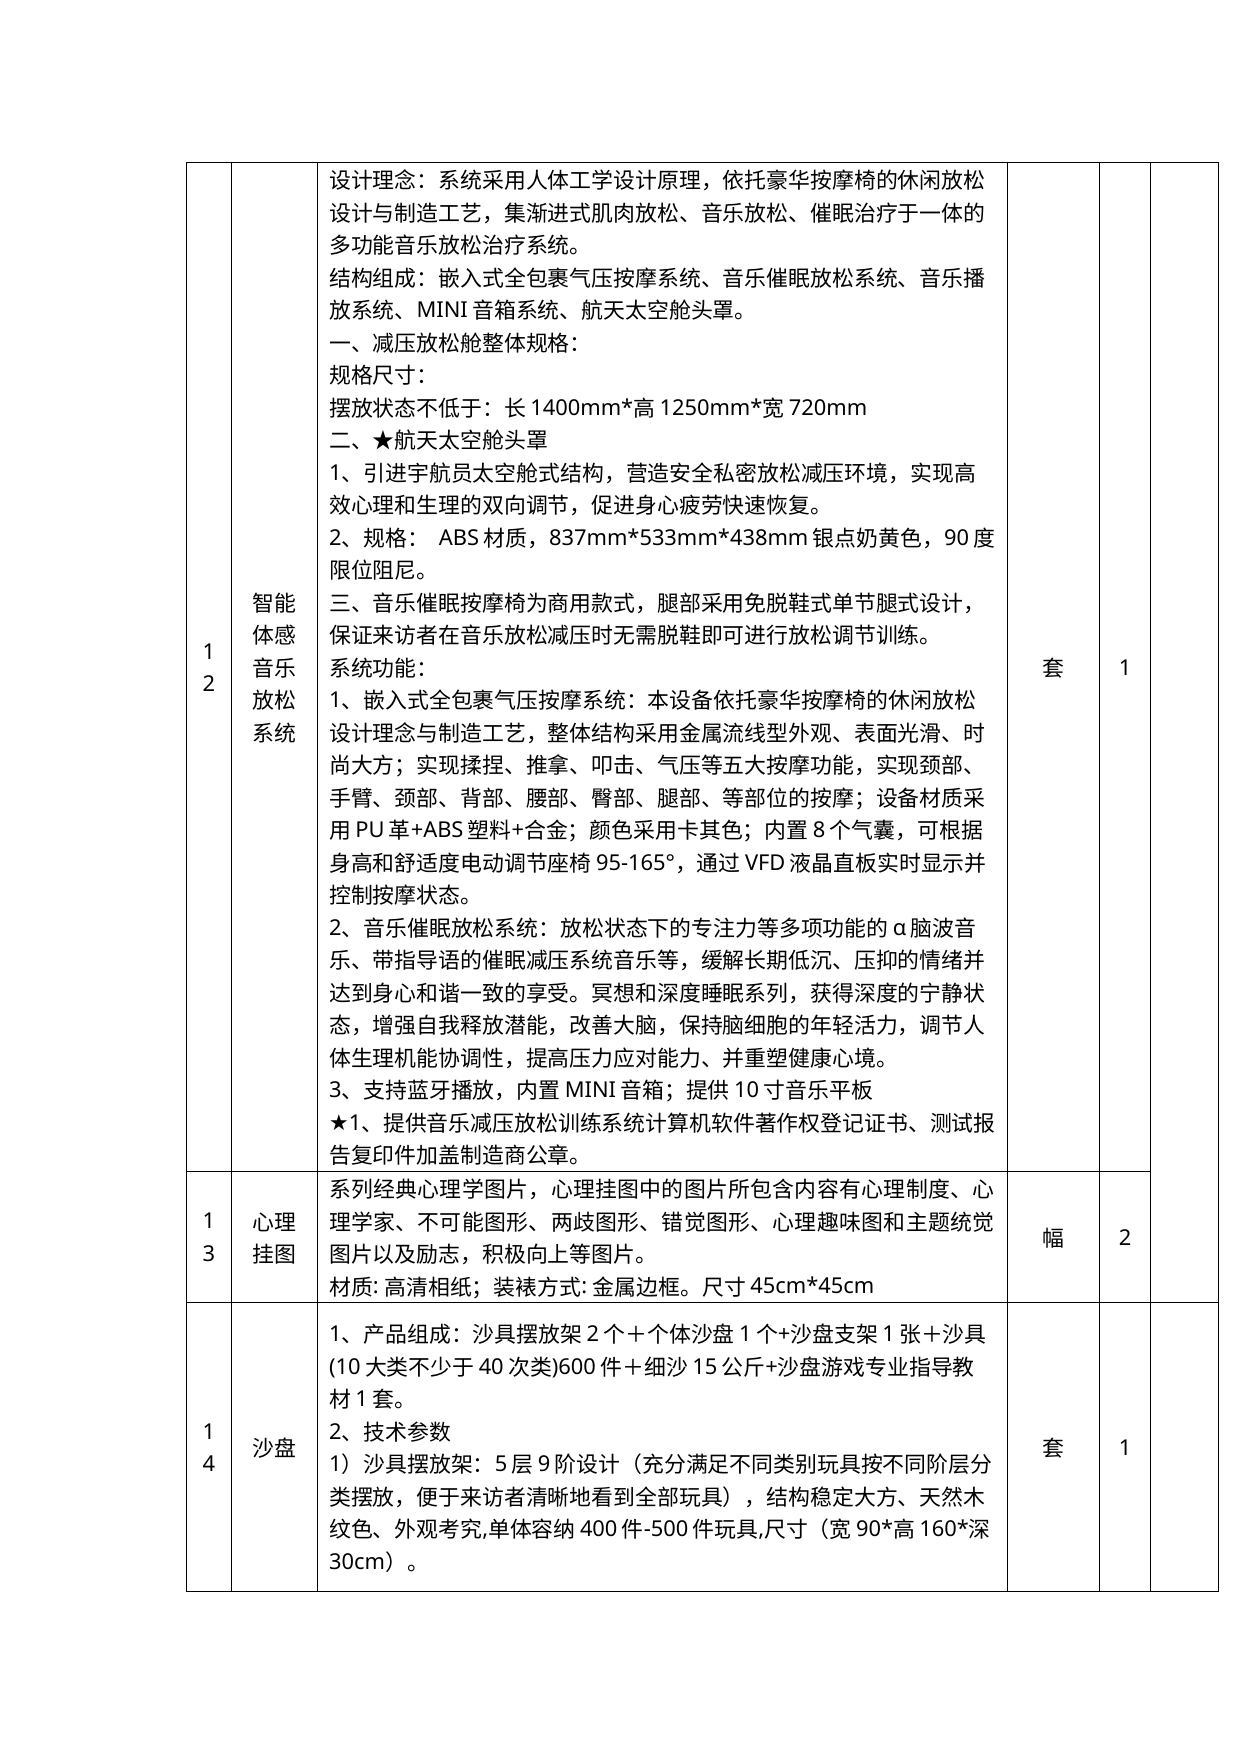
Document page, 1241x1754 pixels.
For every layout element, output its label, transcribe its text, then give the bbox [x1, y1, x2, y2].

table_cell 2 [1100, 1172, 1150, 1302]
table_cell 智能体感音乐放松系统 [232, 163, 317, 1171]
table_cell 14 [187, 1303, 231, 1591]
table_cell 套 [1008, 1303, 1099, 1591]
table_cell 1 [1100, 1303, 1150, 1591]
table_cell 设计理念：系统采用人体工学设计原理，依托豪华按摩椅的休闲放松设计与制造工艺，集渐进式肌肉放松、音乐放松、催眠治疗于一体的多功能音乐放松治疗系统。 结构组成：嵌入式全包裹气压按摩系统、音乐催眠放松系统、音乐播放系统、MINI音箱系统、航天太空舱头罩。 一、减压放松舱整体规格： 规格尺寸： 摆放状态不低于：长1400mm*高1250mm*宽720mm 二、★航天太空舱头罩 1、引进宇航员太空舱式结构，营造安全私密放松减压环境，实现高效心理和生理的双向调节，促进身心疲劳快速恢复。 2、规格： ABS材质，837mm*533mm*438mm银点奶黄色，90度限位阻尼。 三、音乐催眠按摩椅为商用款式，腿部采用免脱鞋式单节腿式设计，保证来访者在音乐放松减压时无需脱鞋即可进行放松调节训练。 系统功能： 1、嵌入式全包裹气压按摩系统：本设备依托豪华按摩椅的休闲放松设计理念与制造工艺，整体结构采用金属流线型外观、表面光滑、时尚大方；实现揉捏、推拿、叩击、气压等五大按摩功能，实现颈部、手臂、颈部、背部、腰部、臀部、腿部、等部位的按摩；设备材质采用PU革+ABS塑料+合金；颜色采用卡其色；内置8个气囊，可根据身高和舒适度电动调节座椅95-165°，通过VFD液晶直板实时显示并控制按摩状态。 2、音乐催眠放松系统：放松状态下的专注力等多项功能的α脑波音乐、带指导语的催眠减压系统音乐等，缓解长期低沉、压抑的情绪并达到身心和谐一致的享受。冥想和深度睡眠系列，获得深度的宁静状态，增强自我释放潜能，改善大脑，保持脑细胞的年轻活力，调节人体生理机能协调性，提高压力应对能力、并重塑健康心境。 3、支持蓝牙播放，内置MINI音箱；提供10寸音乐平板 ★1、提供音乐减压放松训练系统计算机软件著作权登记证书、测试报告复印件加盖制造商公章。 [318, 163, 1007, 1171]
table_cell 13 [187, 1172, 231, 1302]
table_cell 套 [1008, 163, 1099, 1171]
table_cell 沙盘 [232, 1303, 317, 1591]
table_cell 12 [187, 163, 231, 1171]
table_cell 1 [1100, 163, 1150, 1171]
table_cell 幅 [1008, 1172, 1099, 1302]
table_cell [1151, 163, 1218, 1302]
table_cell 系列经典心理学图片，心理挂图中的图片所包含内容有心理制度、心理学家、不可能图形、两歧图形、错觉图形、心理趣味图和主题统觉图片以及励志，积极向上等图片。 材质: 高清相纸；装裱方式: 金属边框。尺寸45cm*45cm [318, 1172, 1007, 1302]
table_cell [318, 1303, 1007, 1591]
table_cell [1151, 1303, 1218, 1591]
table_cell 心理挂图 [232, 1172, 317, 1302]
